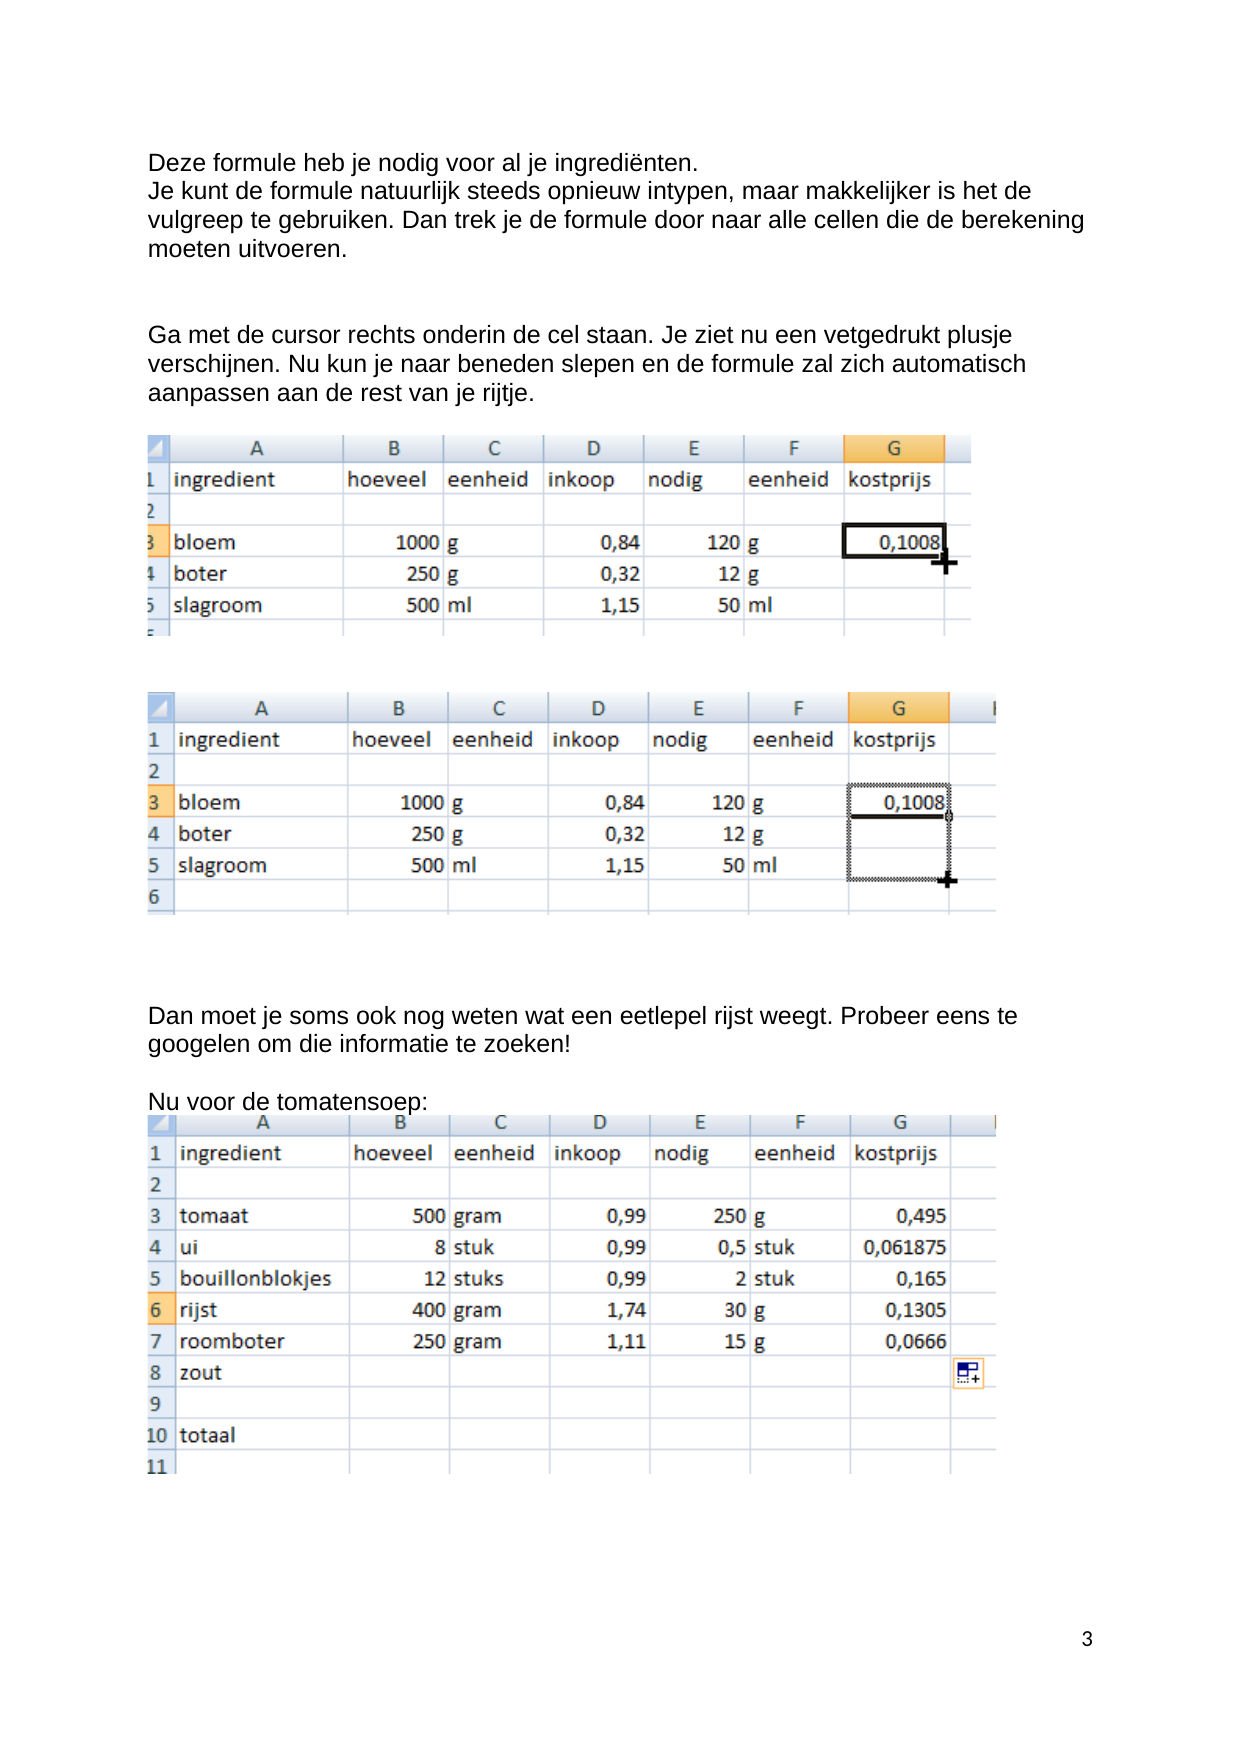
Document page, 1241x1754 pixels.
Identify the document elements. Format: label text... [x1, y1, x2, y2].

text Nu voor de tomatensoep: [148, 1087, 1093, 1116]
text Dan moet je soms ook nog weten wat een eetlepel rijst weegt. Probeer eens te googelen om die informatie te zoeken! [148, 1001, 1093, 1058]
picture [147, 692, 997, 915]
picture [147, 1115, 997, 1474]
text Deze formule heb je nodig voor al je ingrediënten. [148, 148, 1093, 176]
picture [147, 435, 972, 636]
text Je kunt de formule natuurlijk steeds opnieuw intypen, maar makkelijker is het de vulgreep te gebruiken. Dan trek je de formule door naar alle cellen die de berekening moeten uitvoeren. [148, 176, 1093, 263]
text Ga met de cursor rechts onderin de cel staan. Je ziet nu een vetgedrukt plusje verschijnen. Nu kun je naar beneden slepen en de formule zal zich automatisch aanpassen aan de rest van je rijtje. [148, 320, 1093, 406]
